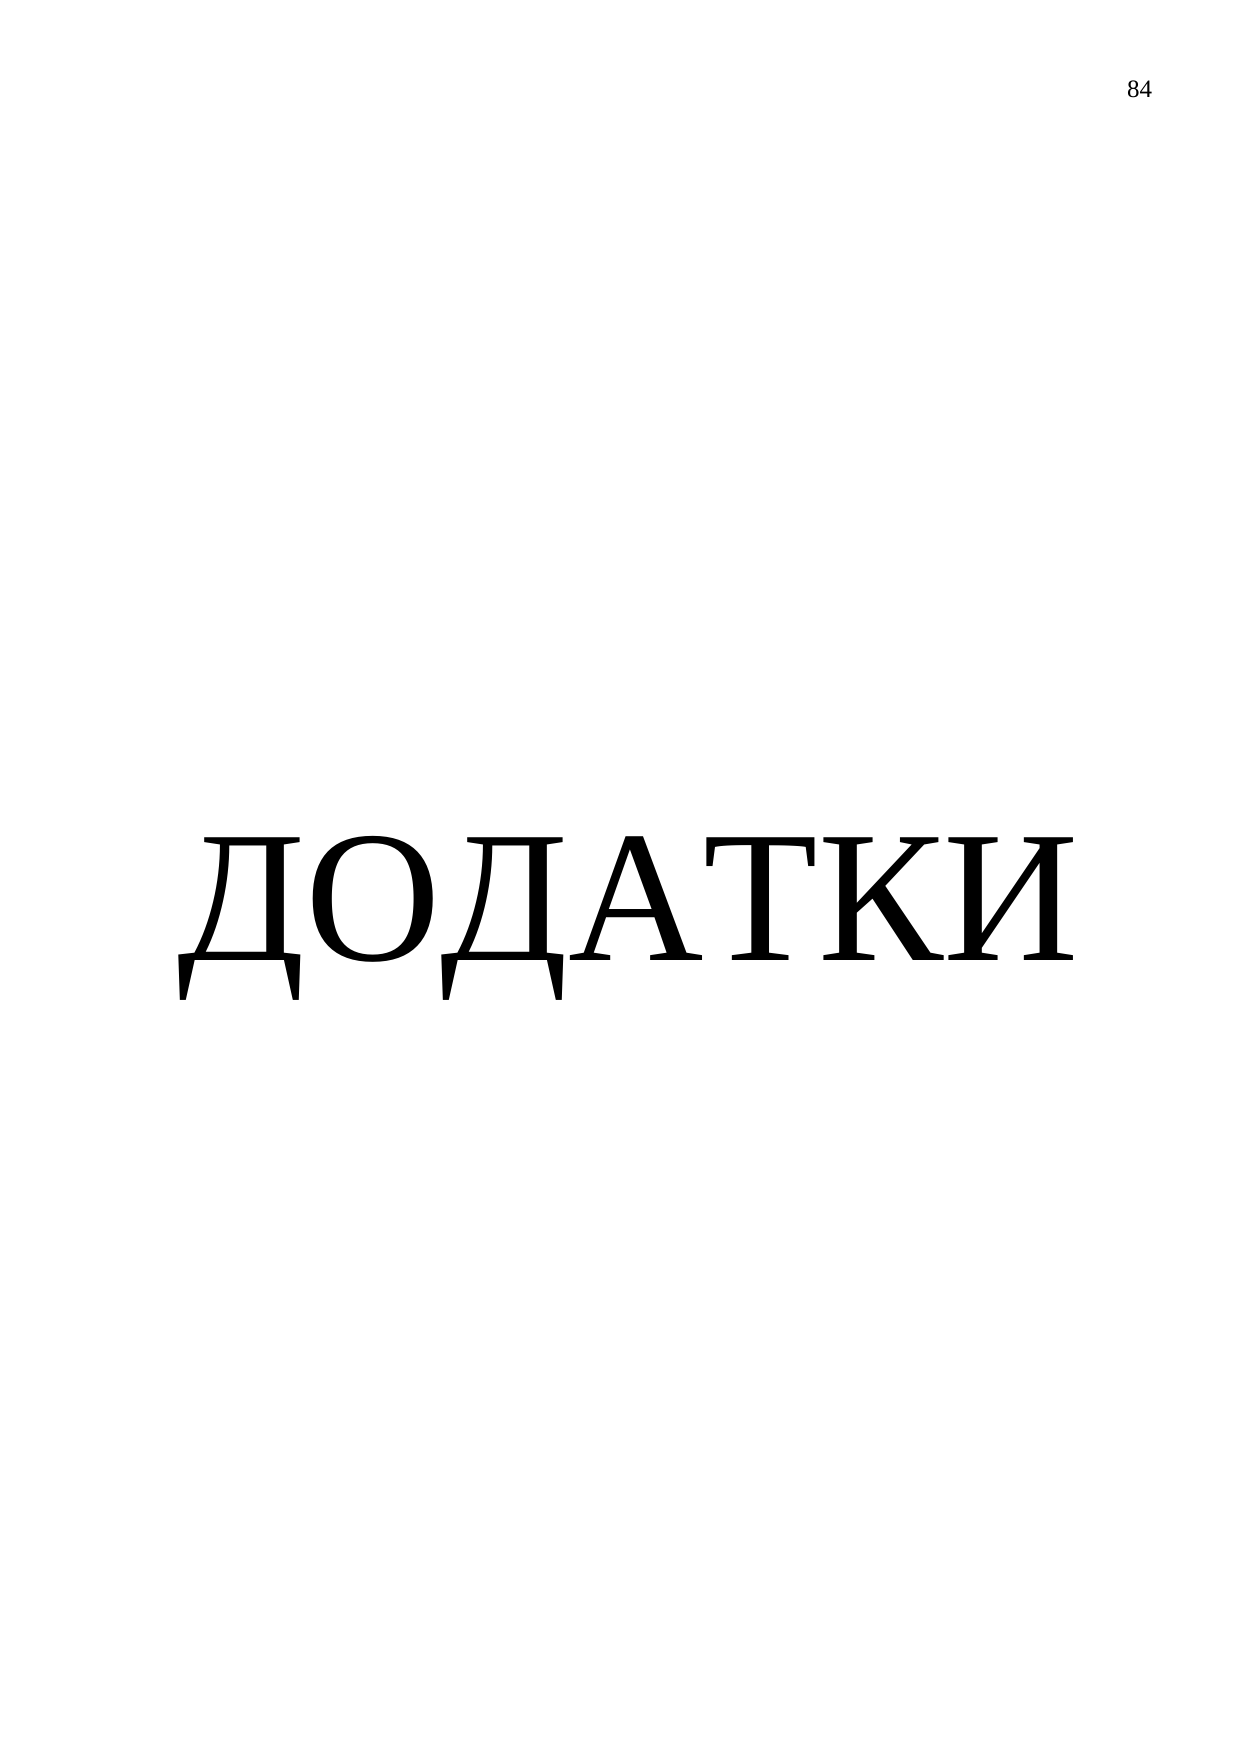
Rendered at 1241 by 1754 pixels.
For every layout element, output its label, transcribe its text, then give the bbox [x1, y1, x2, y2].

subtitle ДОДАТКИ [177, 785, 1152, 1001]
